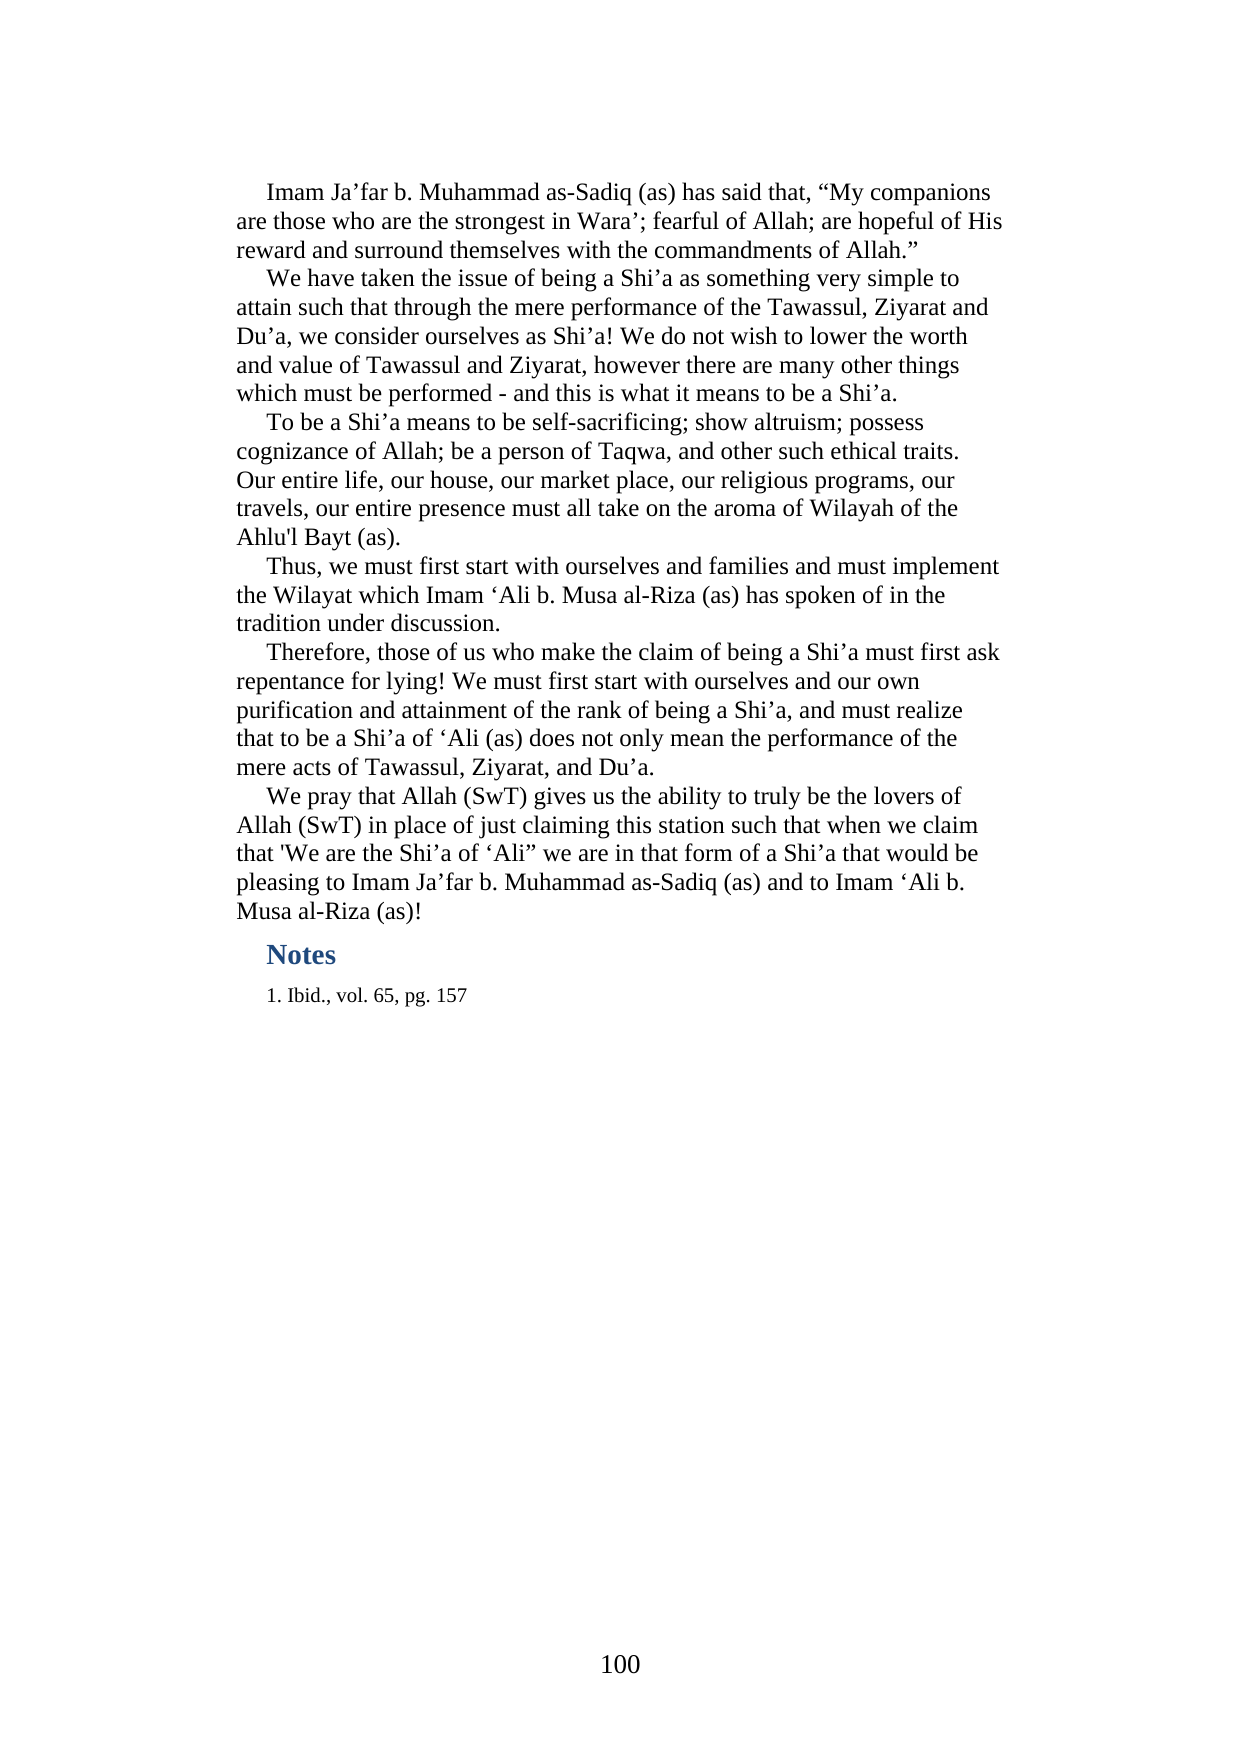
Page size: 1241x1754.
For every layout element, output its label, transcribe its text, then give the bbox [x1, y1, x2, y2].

text Imam Ja’far b. Muhammad as-Sadiq (as) has said that, “My companions are those who are the strongest in Wara’; fearful of Allah; are hopeful of His reward and surround themselves with the commandments of Allah.” [236, 177, 1004, 263]
text To be a Shi’a means to be self-sacrificing; show altruism; possess cognizance of Allah; be a person of Taqwa, and other such ethical traits. Our entire life, our house, our market place, our religious programs, our travels, our entire presence must all take on the aroma of Wilayah of the Ahlu'l Bayt (as). [236, 407, 1004, 551]
text We pray that Allah (SwT) gives us the ability to truly be the lovers of Allah (SwT) in place of just claiming this station such that when we claim that 'We are the Shi’a of ‘Ali” we are in that form of a Shi’a that would be pleasing to Imam Ja’far b. Muhammad as-Sadiq (as) and to Imam ‘Ali b. Musa al-Riza (as)! [236, 781, 1004, 925]
text 1. Ibid., vol. 65, pg. 157 [236, 983, 1004, 1007]
subtitle Notes [236, 937, 1004, 971]
text Therefore, those of us who make the claim of being a Shi’a must first ask repentance for lying! We must first start with ourselves and our own purification and attainment of the rank of being a Shi’a, and must realize that to be a Shi’a of ‘Ali (as) does not only mean the performance of the mere acts of Tawassul, Ziyarat, and Du’a. [236, 637, 1004, 781]
text We have taken the issue of being a Shi’a as something very simple to attain such that through the mere performance of the Tawassul, Ziyarat and Du’a, we consider ourselves as Shi’a! We do not wish to lower the worth and value of Tawassul and Ziyarat, however there are many other things which must be performed - and this is what it means to be a Shi’a. [236, 263, 1004, 407]
text Thus, we must first start with ourselves and families and must implement the Wilayat which Imam ‘Ali b. Musa al-Riza (as) has spoken of in the tradition under discussion. [236, 551, 1004, 637]
